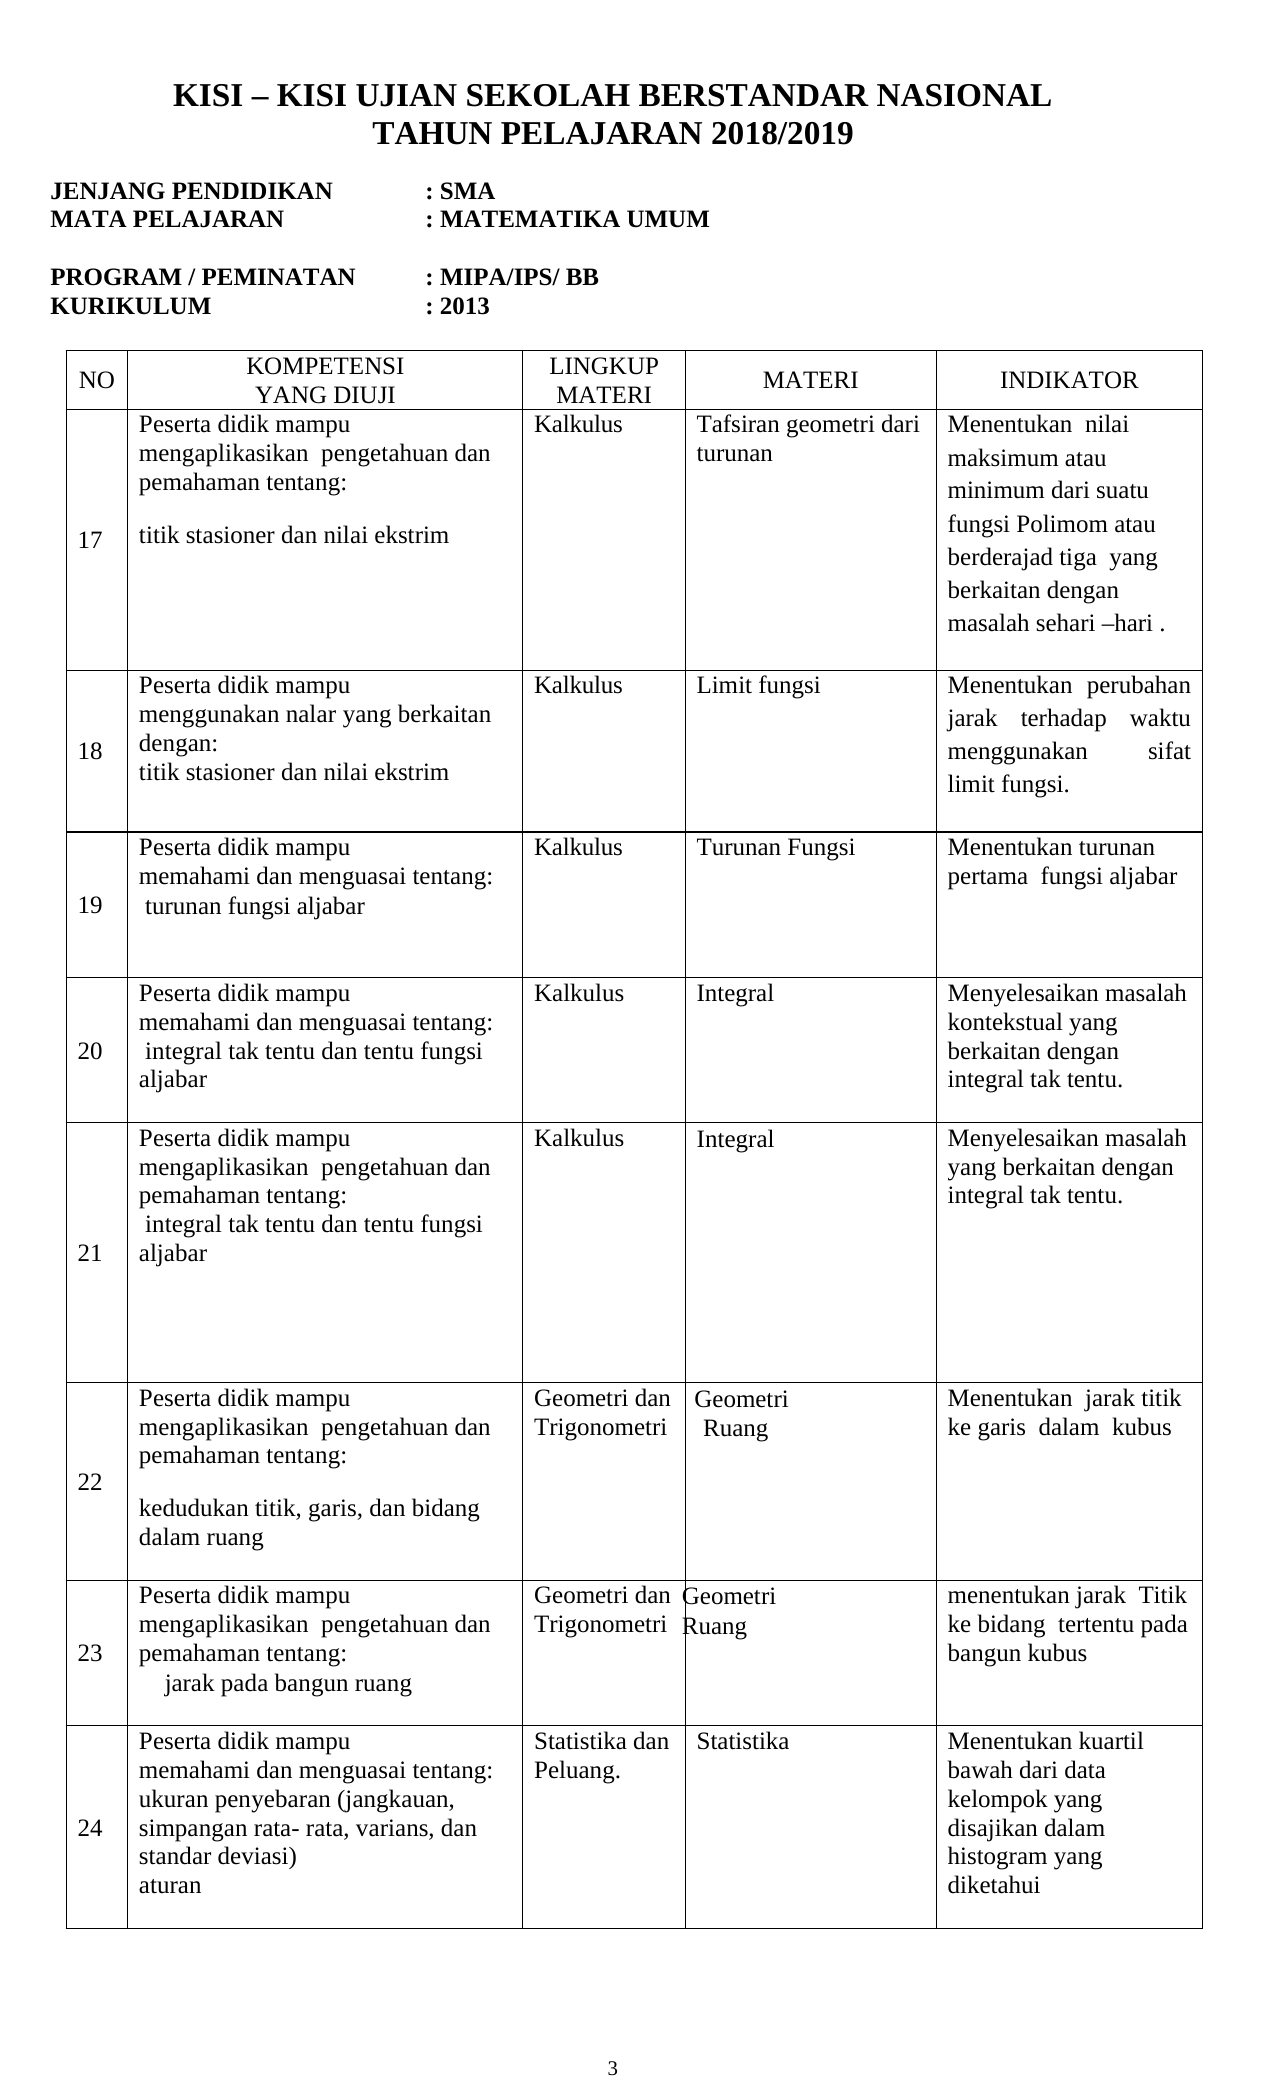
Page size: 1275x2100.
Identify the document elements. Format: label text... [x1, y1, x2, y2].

table_cell 18 [67, 671, 127, 831]
table_cell Peserta didik mampu memahami dan menguasai tentang: integral tak tentu dan tentu fungsi aljabar [128, 978, 522, 1122]
table_header INDIKATOR [937, 351, 1202, 408]
table_cell Menentukan nilai maksimum atau minimum dari suatu fungsi Polimom atau berderajad tiga yang berkaitan dengan masalah sehari –hari . [937, 410, 1202, 669]
table_cell Peserta didik mampu memahami dan menguasai tentang: ukuran penyebaran (jangkauan, simpangan rata- rata, varians, dan standar deviasi) aturan [128, 1726, 522, 1928]
table_cell Peserta didik mampu mengaplikasikan pengetahuan dan pemahaman tentang: titik stasioner dan nilai ekstrim [128, 410, 522, 669]
table_header MATERI [686, 351, 936, 408]
table_header LINGKUP MATERI [523, 351, 685, 408]
table_cell Menentukan turunan pertama fungsi aljabar [937, 833, 1202, 977]
table_cell Peserta didik mampu memahami dan menguasai tentang: turunan fungsi aljabar [128, 833, 522, 977]
table_cell Kalkulus [523, 671, 685, 831]
table_cell Geometri dan Trigonometri [523, 1383, 685, 1579]
table_cell menentukan jarak Titik ke bidang tertentu pada bangun kubus [937, 1581, 1202, 1725]
table_cell Peserta didik mampu mengaplikasikan pengetahuan dan pemahaman tentang:  jarak pada bangun ruang [128, 1581, 522, 1725]
table_cell Turunan Fungsi [686, 833, 936, 977]
table_cell Menentukan jarak titik ke garis dalam kubus [937, 1383, 1202, 1579]
table_cell 19 [67, 833, 127, 977]
table_cell Kalkulus [523, 978, 685, 1122]
table_cell Integral [686, 1123, 936, 1382]
table_cell Peserta didik mampu menggunakan nalar yang berkaitan dengan: titik stasioner dan nilai ekstrim [128, 671, 522, 831]
table_cell 20 [67, 978, 127, 1122]
table_cell Integral [686, 978, 936, 1122]
table_cell Kalkulus [523, 833, 685, 977]
table_cell Statistika dan Peluang. [523, 1726, 685, 1928]
table_cell Menyelesaikan masalah yang berkaitan dengan integral tak tentu. [937, 1123, 1202, 1382]
table_cell 23 [67, 1581, 127, 1725]
table_cell Geometri dan Trigonometri [523, 1581, 685, 1725]
table_cell 17 [67, 410, 127, 669]
table_cell Geometri Ruang [686, 1383, 936, 1579]
table_cell Peserta didik mampu mengaplikasikan pengetahuan dan pemahaman tentang: integral tak tentu dan tentu fungsi aljabar [128, 1123, 522, 1382]
table_cell 24 [67, 1726, 127, 1928]
table_cell Menentukan kuartil bawah dari data kelompok yang disajikan dalam histogram yang diketahui [937, 1726, 1202, 1928]
table_cell Kalkulus [523, 1123, 685, 1382]
table_cell 21 [67, 1123, 127, 1382]
table_cell Kalkulus [523, 410, 685, 669]
table_cell 22 [67, 1383, 127, 1579]
table_cell Geometri Ruang [686, 1581, 936, 1725]
table_cell Menentukan perubahan jarak terhadap waktu menggunakan sifat limit fungsi. [937, 671, 1202, 831]
table_cell Statistika [686, 1726, 936, 1928]
table_cell Peserta didik mampu mengaplikasikan pengetahuan dan pemahaman tentang: kedudukan titik, garis, dan bidang dalam ruang [128, 1383, 522, 1579]
table_header NO [67, 351, 127, 408]
table_cell Limit fungsi [686, 671, 936, 831]
table_cell Menyelesaikan masalah kontekstual yang berkaitan dengan integral tak tentu. [937, 978, 1202, 1122]
table_cell Tafsiran geometri dari turunan [686, 410, 936, 669]
table_header KOMPETENSI YANG DIUJI [128, 351, 522, 408]
